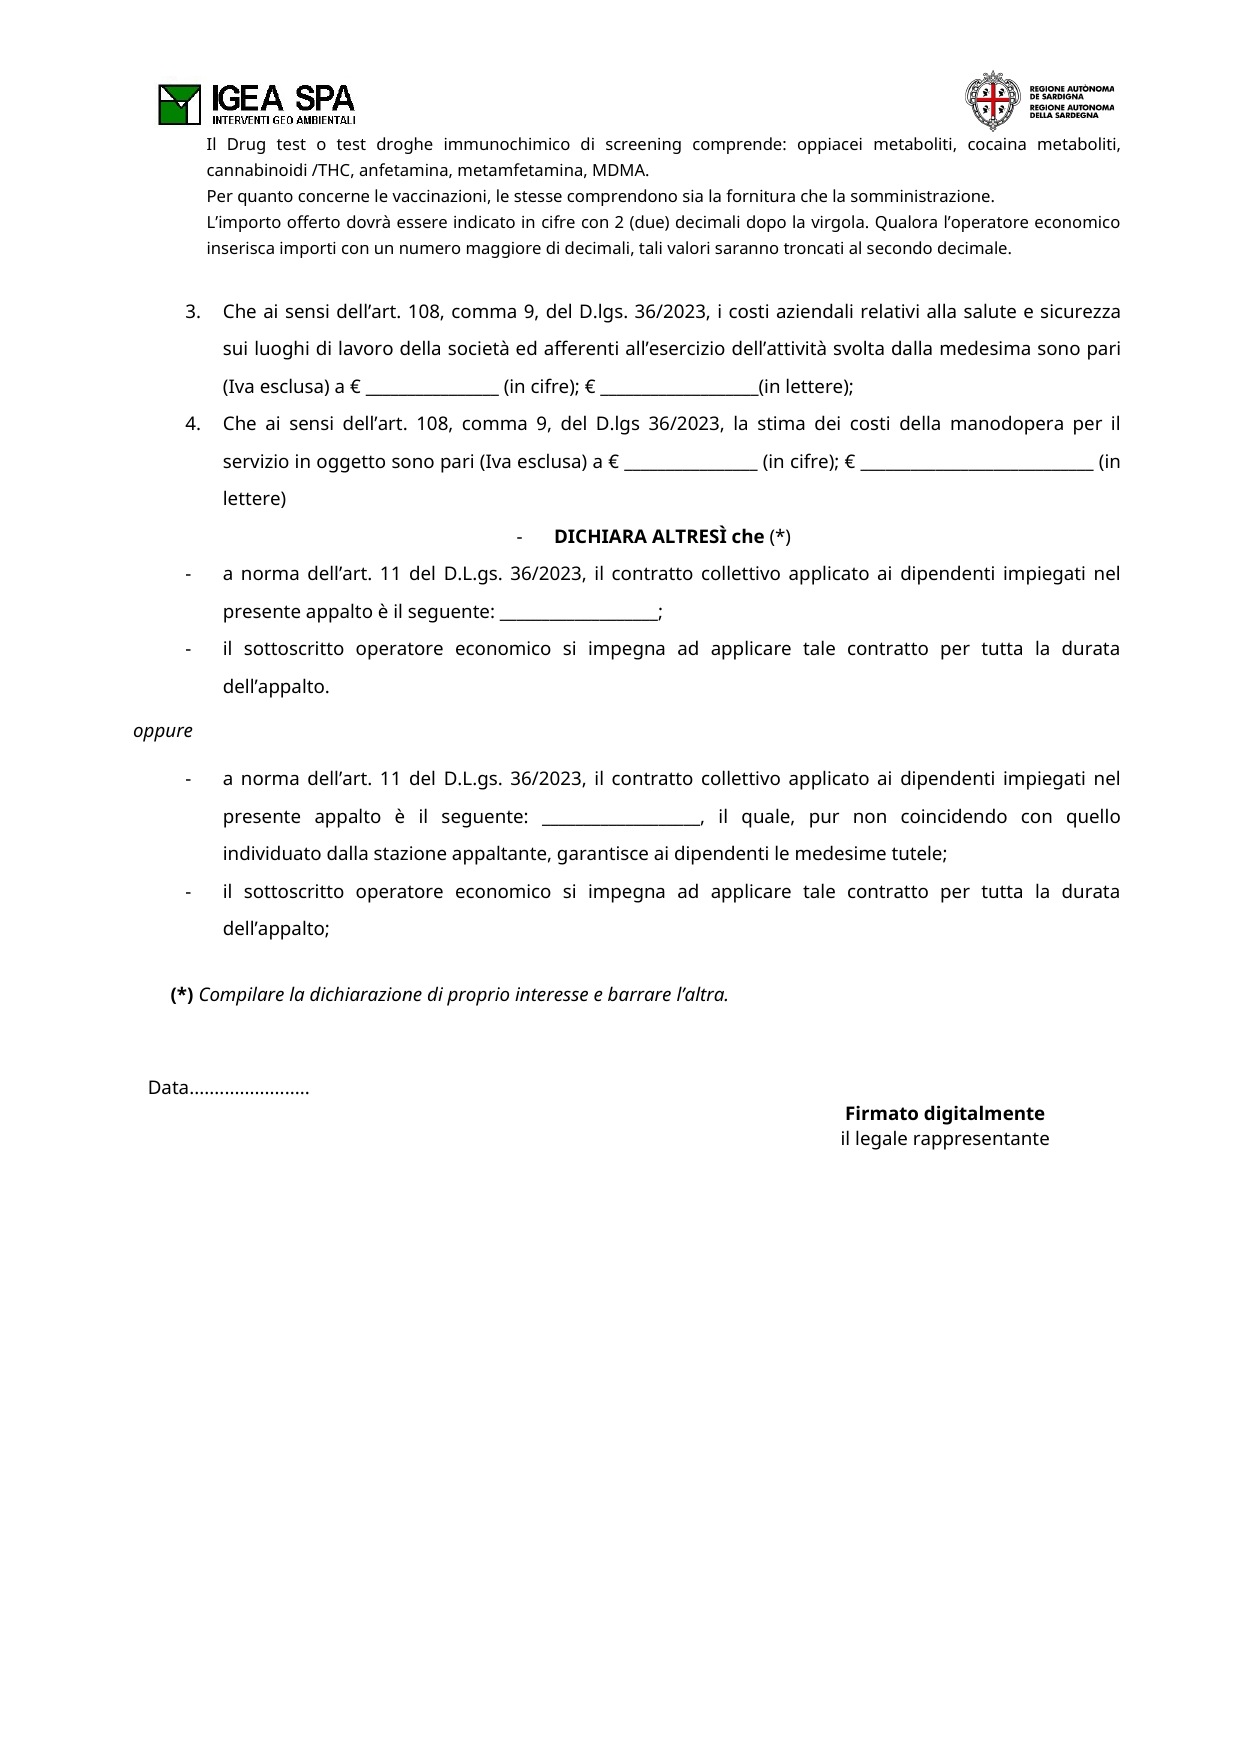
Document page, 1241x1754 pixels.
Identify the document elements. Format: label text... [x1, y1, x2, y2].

text Per quanto concerne le vaccinazioni, le stesse comprendono sia la fornitura che la somministrazione. [148, 184, 1122, 207]
list (*) Compilare la dichiarazione di proprio interesse e barrare l’altra. [170, 981, 1122, 1007]
picture [965, 70, 1115, 132]
text Firmato digitalmente [768, 1100, 1122, 1126]
list il sottoscritto operatore economico si impegna ad applicare tale contratto per tutta la durata dell’appalto; [185, 868, 1122, 943]
text oppure [133, 717, 1122, 743]
list a norma dell’art. 11 del D.L.gs. 36/2023, il contratto collettivo applicato ai dipendenti impiegati nel presente appalto è il seguente: ___________________; [185, 551, 1122, 626]
list a norma dell’art. 11 del D.L.gs. 36/2023, il contratto collettivo applicato ai dipendenti impiegati nel presente appalto è il seguente: ___________________, il quale, pur non coincidendo con quello individuato dalla stazione appaltante, garantisce ai dipendenti le medesime tutele; [185, 756, 1122, 868]
list DICHIARA ALTRESÌ che (*) [185, 513, 1122, 551]
text Il Drug test o test droghe immunochimico di screening comprende: oppiacei metaboliti, cocaina metaboliti, cannabinoidi /THC, anfetamina, metamfetamina, MDMA. [206, 132, 1122, 181]
list Che ai sensi dell’art. 108, comma 9, del D.lgs 36/2023, la stima dei costi della manodopera per il servizio in oggetto sono pari (Iva esclusa) a € ________________ (in cifre); € ____________________________ (in lettere) [185, 401, 1122, 513]
list Che ai sensi dell’art. 108, comma 9, del D.lgs. 36/2023, i costi aziendali relativi alla salute e sicurezza sui luoghi di lavoro della società ed afferenti all’esercizio dell’attività svolta dalla medesima sono pari (Iva esclusa) a € ________________ (in cifre); € ___________________(in lettere); [185, 288, 1122, 401]
text Data........................ [148, 1074, 1122, 1100]
text L’importo offerto dovrà essere indicato in cifre con 2 (due) decimali dopo la virgola. Qualora l’operatore economico inserisca importi con un numero maggiore di decimali, tali valori saranno troncati al secondo decimale. [206, 210, 1122, 259]
picture [153, 76, 360, 132]
text il legale rappresentante [768, 1126, 1122, 1151]
list il sottoscritto operatore economico si impegna ad applicare tale contratto per tutta la durata dell’appalto. [185, 626, 1122, 701]
